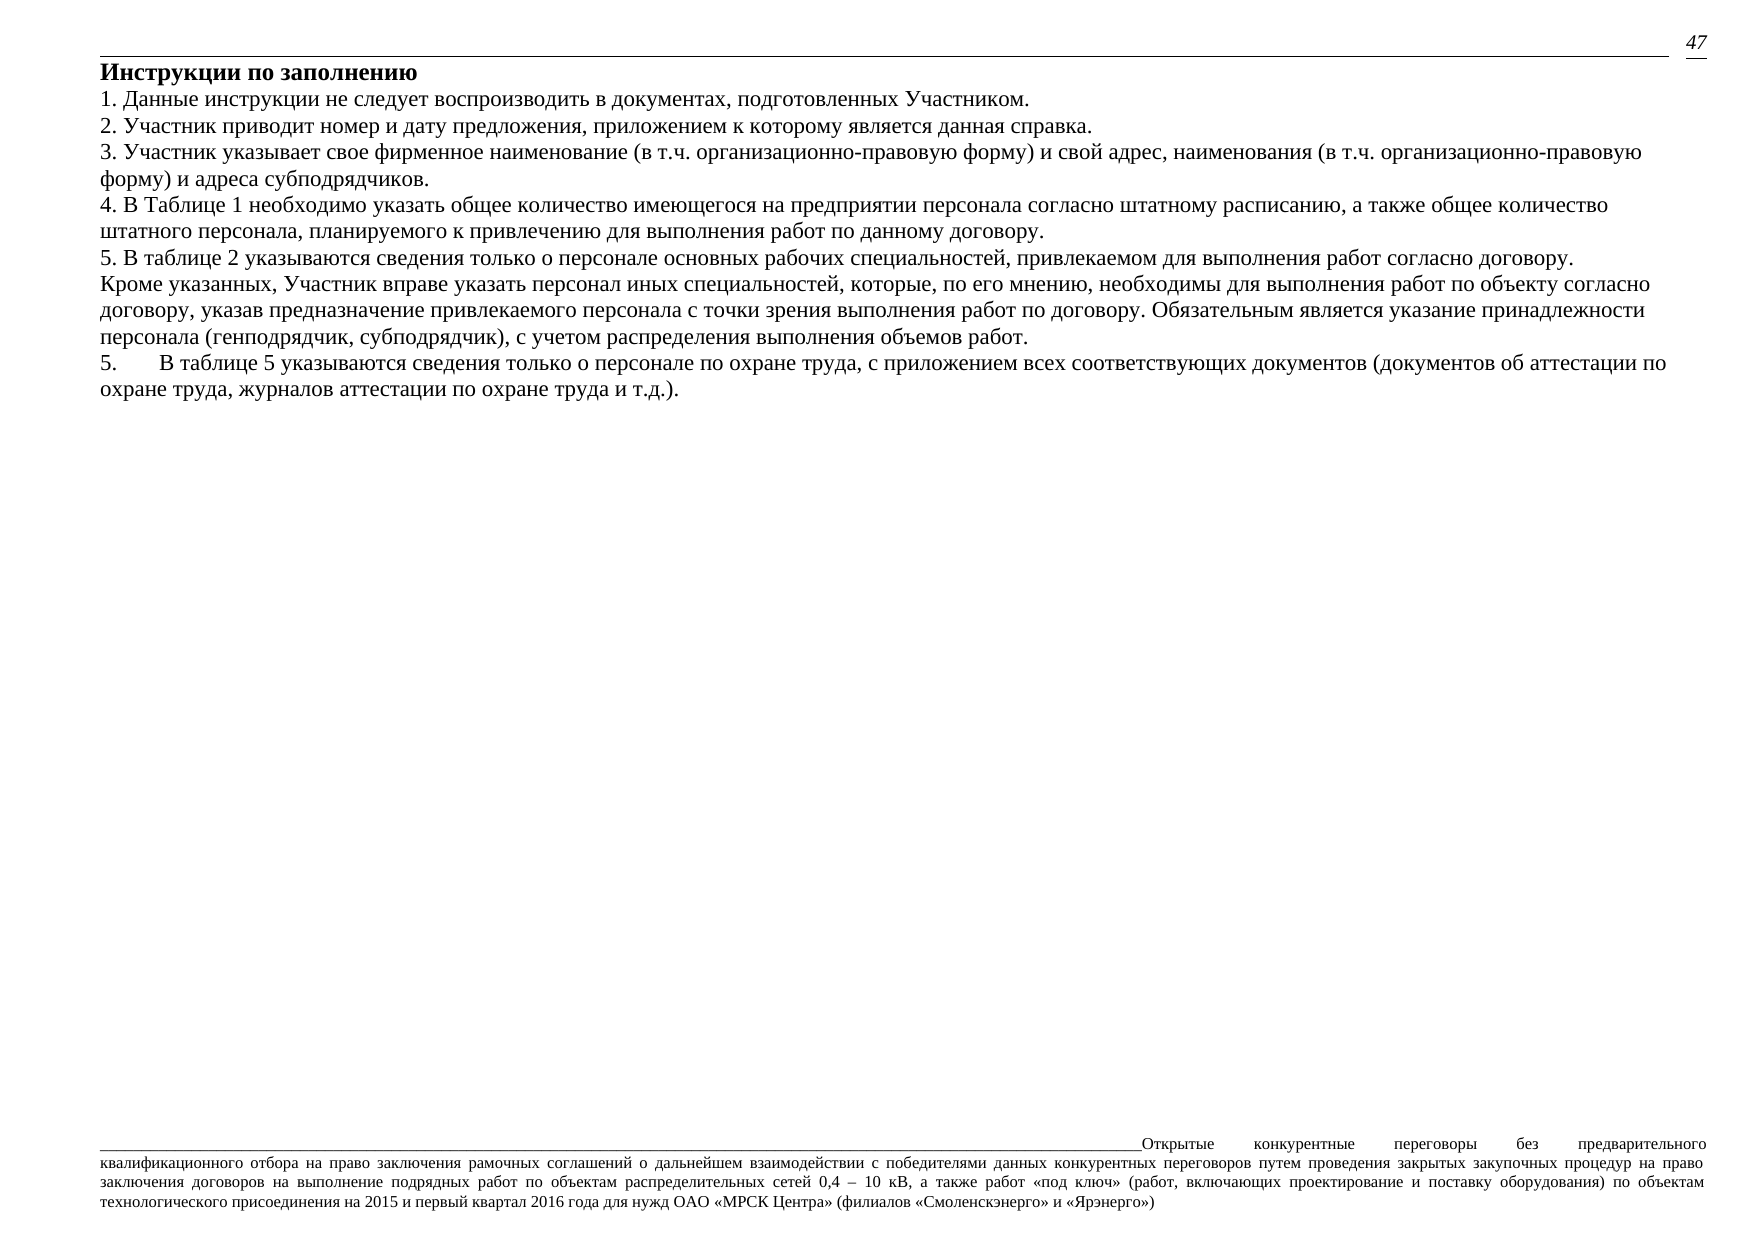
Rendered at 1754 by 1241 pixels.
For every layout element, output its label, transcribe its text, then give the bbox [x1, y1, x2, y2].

text 3. Участник указывает свое фирменное наименование (в т.ч. организационно-правовую форму) и свой адрес, наименования (в т.ч. организационно-правовую форму) и адреса субподрядчиков. [100, 138, 1707, 191]
text 5. В таблице 2 указываются сведения только о персонале основных рабочих специальностей, привлекаемом для выполнения работ согласно договору. [100, 244, 1707, 270]
text Инструкции по заполнению [100, 57, 1707, 86]
text Кроме указанных, Участник вправе указать персонал иных специальностей, которые, по его мнению, необходимы для выполнения работ по объекту согласно договору, указав предназначение привлекаемого персонала с точки зрения выполнения работ по договору. Обязательным является указание принадлежности персонала (генподрядчик, субподрядчик), с учетом распределения выполнения объемов работ. [100, 270, 1707, 349]
text 2. Участник приводит номер и дату предложения, приложением к которому является данная справка. [100, 112, 1707, 138]
text 4. В Таблице 1 необходимо указать общее количество имеющегося на предприятии персонала согласно штатному расписанию, а также общее количество штатного персонала, планируемого к привлечению для выполнения работ по данному договору. [100, 191, 1707, 244]
list В таблице 5 указываются сведения только о персонале по охране труда, с приложением всех соответствующих документов (документов об аттестации по охране труда, журналов аттестации по охране труда и т.д.). [100, 349, 1707, 402]
text 1. Данные инструкции не следует воспроизводить в документах, подготовленных Участником. [100, 86, 1707, 112]
